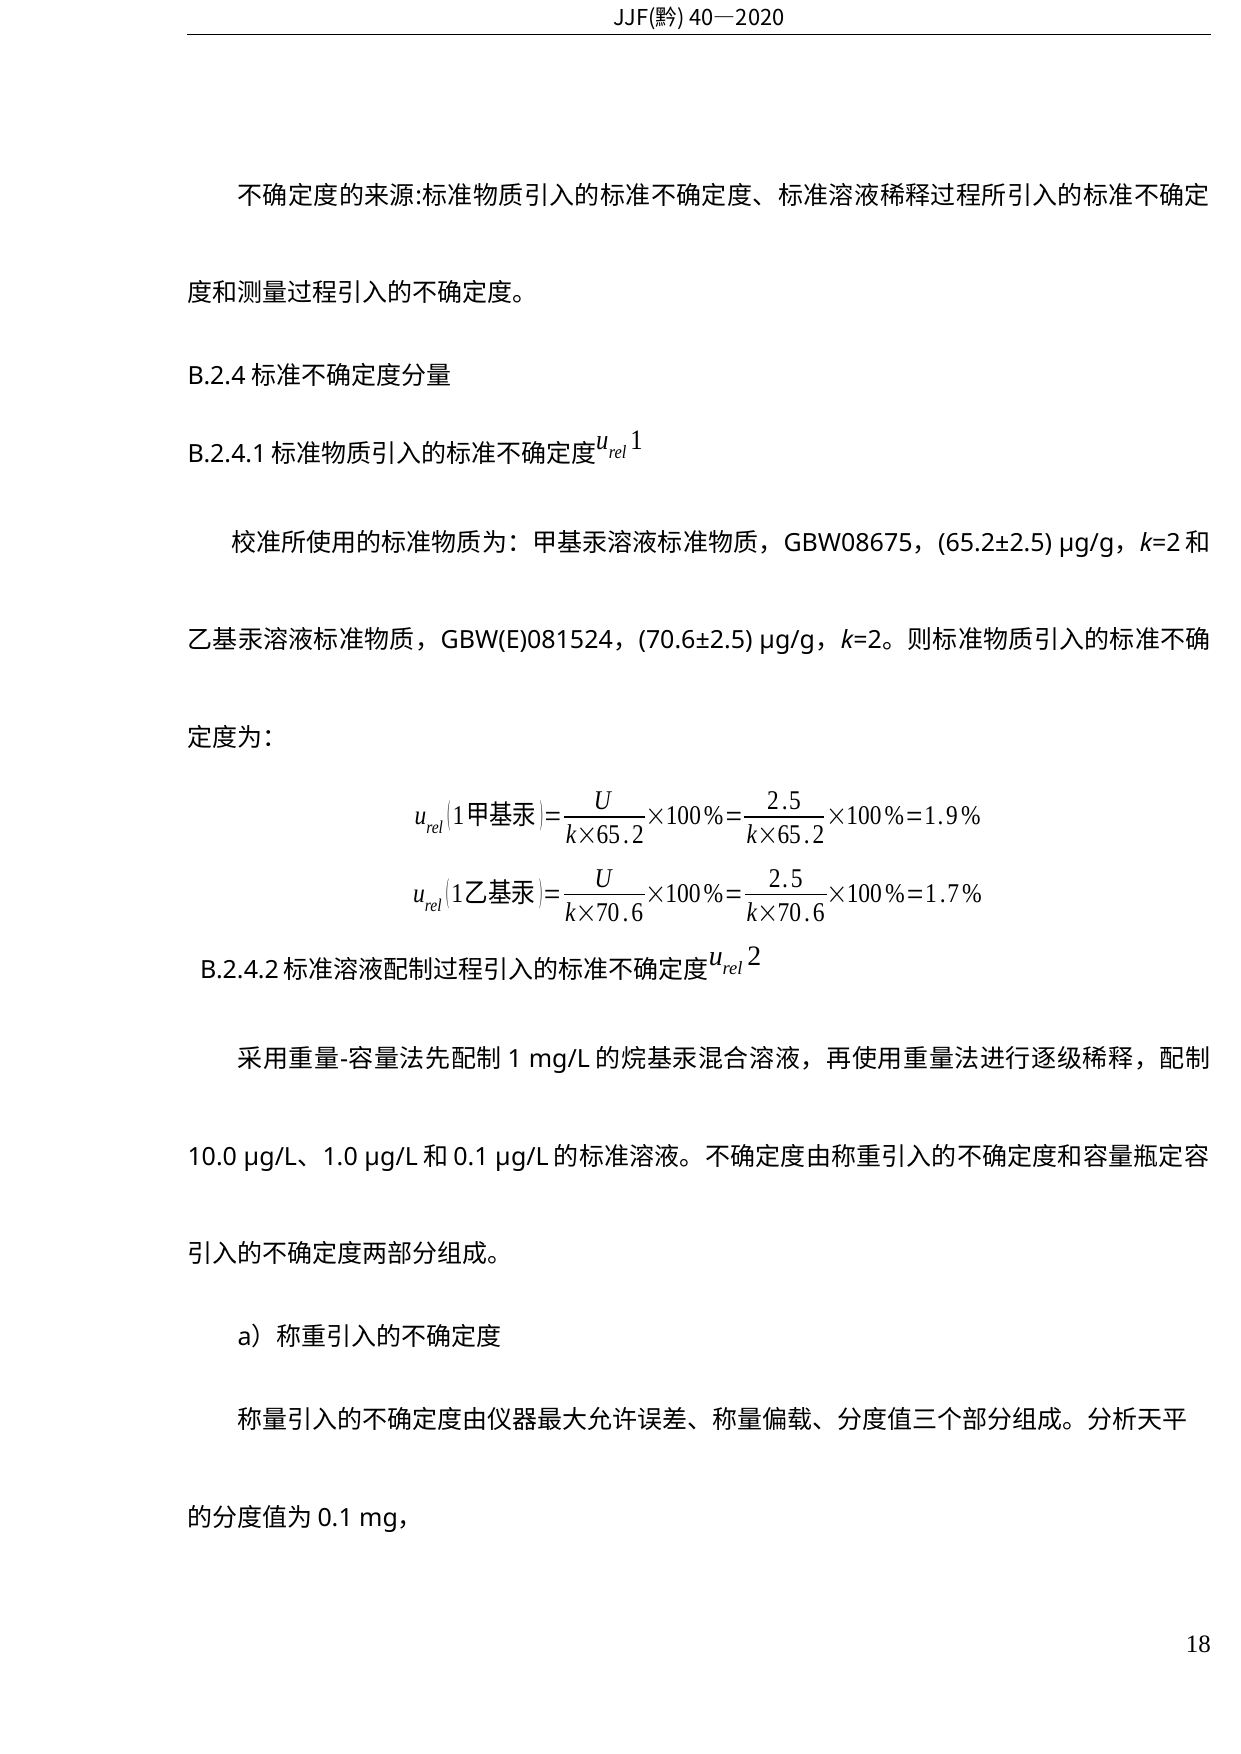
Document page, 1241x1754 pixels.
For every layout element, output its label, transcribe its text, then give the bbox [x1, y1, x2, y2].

text a）称重引入的不确定度 [187, 1302, 1211, 1367]
text B.2.4.2标准溶液配制过程引入的标准不确定度 [187, 941, 1211, 1006]
text B.2.4.1标准物质引入的标准不确定度 [187, 424, 1211, 489]
text 称量引入的不确定度由仪器最大允许误差、称量偏载、分度值三个部分组成。分析天平的分度值为0.1 mg， [187, 1385, 1211, 1548]
text 不确定度的来源:标准物质引入的标准不确定度、标准溶液稀释过程所引入的标准不确定度和测量过程引入的不确定度。 [187, 161, 1211, 323]
text B.2.4 标准不确定度分量 [187, 341, 1211, 406]
text 校准所使用的标准物质为：甲基汞溶液标准物质，GBW08675，(65.2±2.5) μg/g，k=2和乙基汞溶液标准物质，GBW(E)081524，(70.6±2.5) μg/g，k=2。则标准物质引入的标准不确定度为： [187, 508, 1211, 768]
text 采用重量-容量法先配制1 mg/L的烷基汞混合溶液，再使用重量法进行逐级稀释，配制10.0 μg/L、1.0 μg/L和0.1 μg/L的标准溶液。不确定度由称重引入的不确定度和容量瓶定容引入的不确定度两部分组成。 [187, 1024, 1211, 1284]
